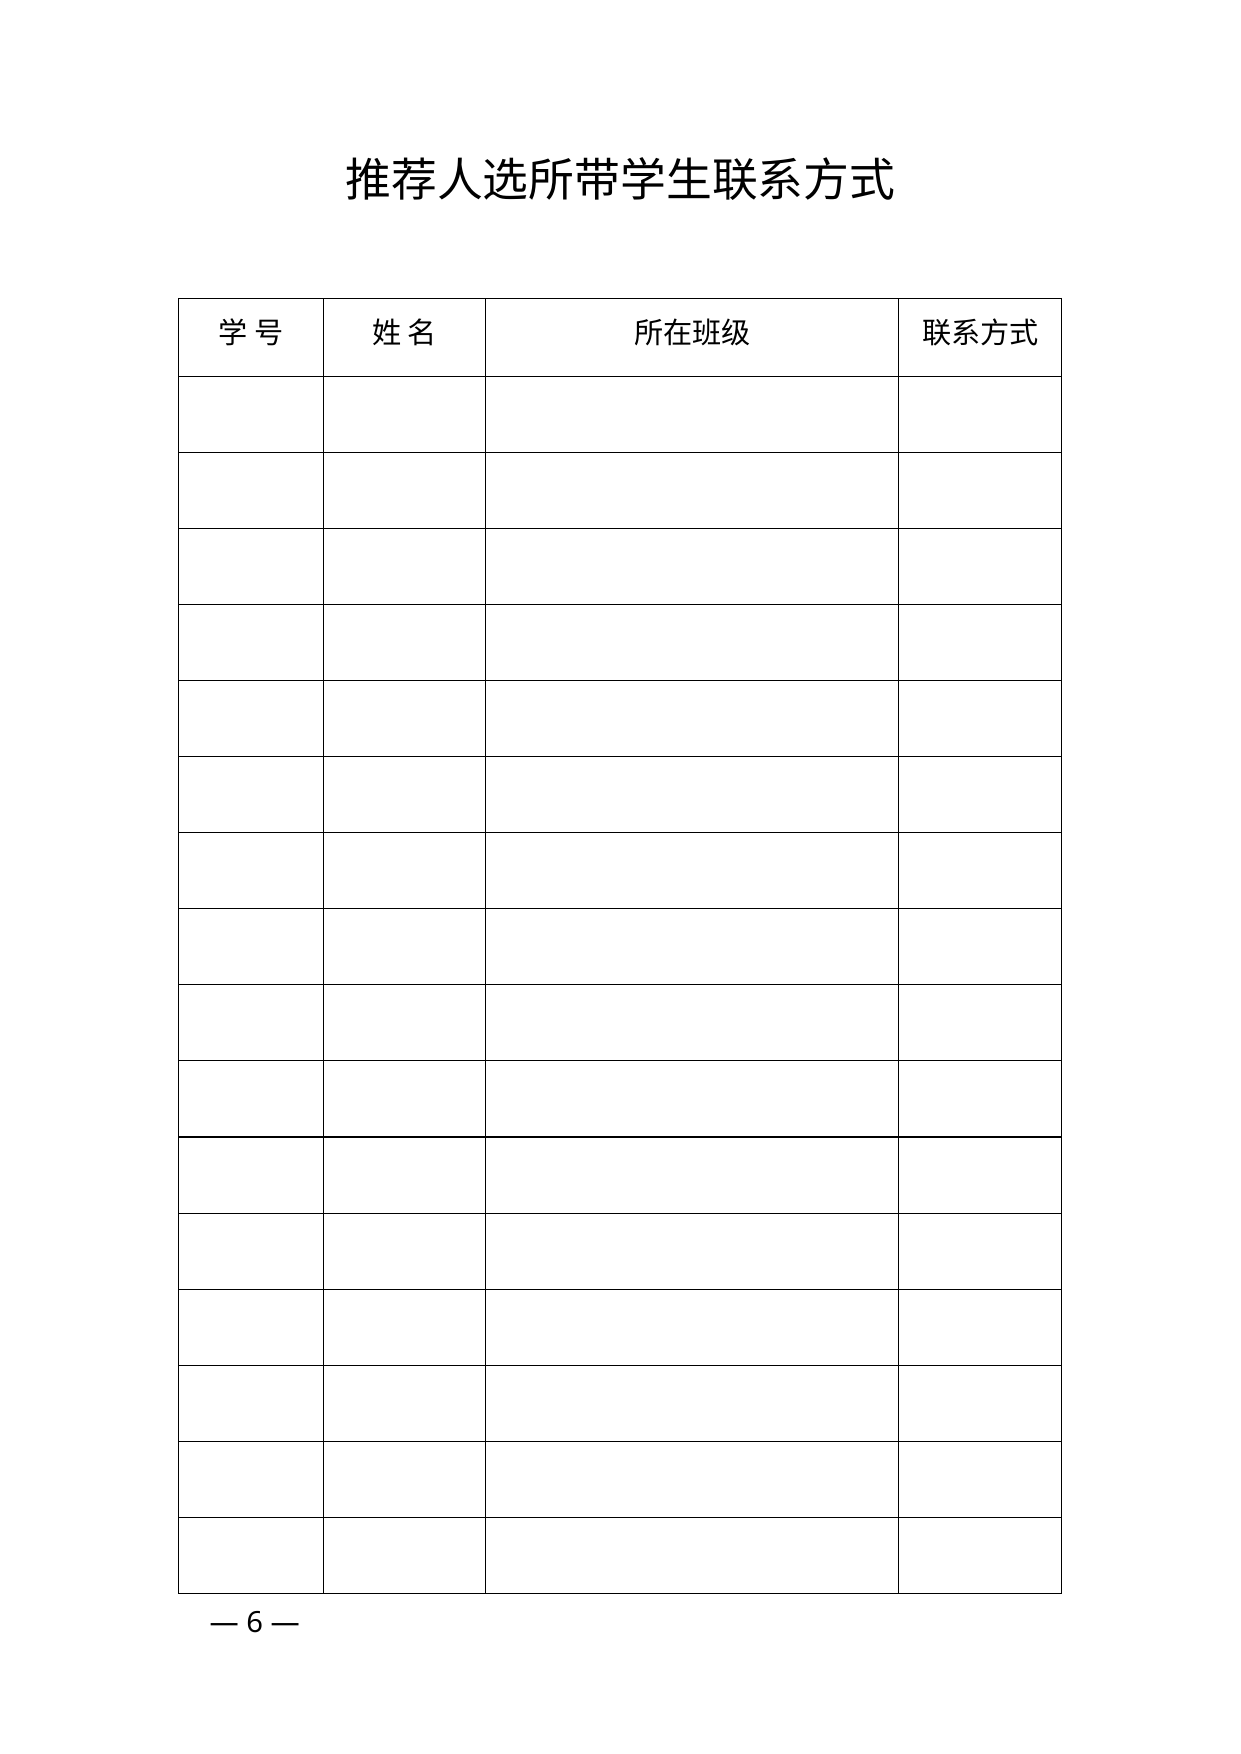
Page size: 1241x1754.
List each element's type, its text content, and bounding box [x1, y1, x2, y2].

table_cell [324, 1442, 485, 1517]
table_cell [179, 985, 323, 1060]
table_cell [179, 1061, 323, 1136]
table_cell [324, 1214, 485, 1288]
table_cell [899, 377, 1061, 452]
table_cell [899, 833, 1061, 908]
table_cell [324, 529, 485, 604]
table_cell [324, 1138, 485, 1212]
table_cell [899, 1138, 1061, 1212]
table_cell [324, 757, 485, 832]
table_cell [486, 529, 898, 604]
table_header 联系方式 [899, 299, 1061, 376]
table_cell [179, 1442, 323, 1517]
table_cell [179, 377, 323, 452]
table_cell [486, 833, 898, 908]
table_cell [486, 1366, 898, 1441]
table_cell [179, 757, 323, 832]
table_cell [899, 681, 1061, 756]
table_cell [486, 1290, 898, 1364]
table_cell [324, 985, 485, 1060]
table_cell [179, 909, 323, 984]
table_cell [179, 605, 323, 680]
table_cell [486, 377, 898, 452]
table_header 所在班级 [486, 299, 898, 376]
table_cell [324, 605, 485, 680]
table_cell [486, 985, 898, 1060]
table_cell [179, 1518, 323, 1593]
table_cell [899, 1518, 1061, 1593]
table_cell [179, 453, 323, 528]
table_cell [179, 833, 323, 908]
text 推荐人选所带学生联系方式 [187, 150, 1053, 208]
table_cell [324, 377, 485, 452]
table_cell [324, 681, 485, 756]
table_cell [324, 1518, 485, 1593]
table_cell [899, 1442, 1061, 1517]
table_cell [486, 1214, 898, 1288]
table_cell [486, 605, 898, 680]
table_cell [179, 1138, 323, 1212]
table_cell [324, 909, 485, 984]
table_cell [324, 1290, 485, 1364]
table_cell [899, 985, 1061, 1060]
table_header 学 号 [179, 299, 323, 376]
table_cell [324, 1061, 485, 1136]
table_cell [486, 757, 898, 832]
table_cell [324, 453, 485, 528]
table_cell [899, 1366, 1061, 1441]
table_cell [324, 833, 485, 908]
table_header 姓 名 [324, 299, 485, 376]
table_cell [899, 1290, 1061, 1364]
table_cell [486, 453, 898, 528]
table_cell [179, 1214, 323, 1288]
table_cell [899, 1061, 1061, 1136]
table_cell [179, 529, 323, 604]
table_cell [486, 681, 898, 756]
table_cell [179, 1366, 323, 1441]
table_cell [179, 1290, 323, 1364]
table_cell [486, 909, 898, 984]
table_cell [899, 1214, 1061, 1288]
table_cell [324, 1366, 485, 1441]
table_cell [899, 453, 1061, 528]
table_cell [899, 605, 1061, 680]
table_cell [899, 757, 1061, 832]
table_cell [179, 681, 323, 756]
table_cell [486, 1442, 898, 1517]
table_cell [899, 909, 1061, 984]
table_cell [486, 1061, 898, 1136]
table_cell [486, 1138, 898, 1212]
table_cell [486, 1518, 898, 1593]
table_cell [899, 529, 1061, 604]
